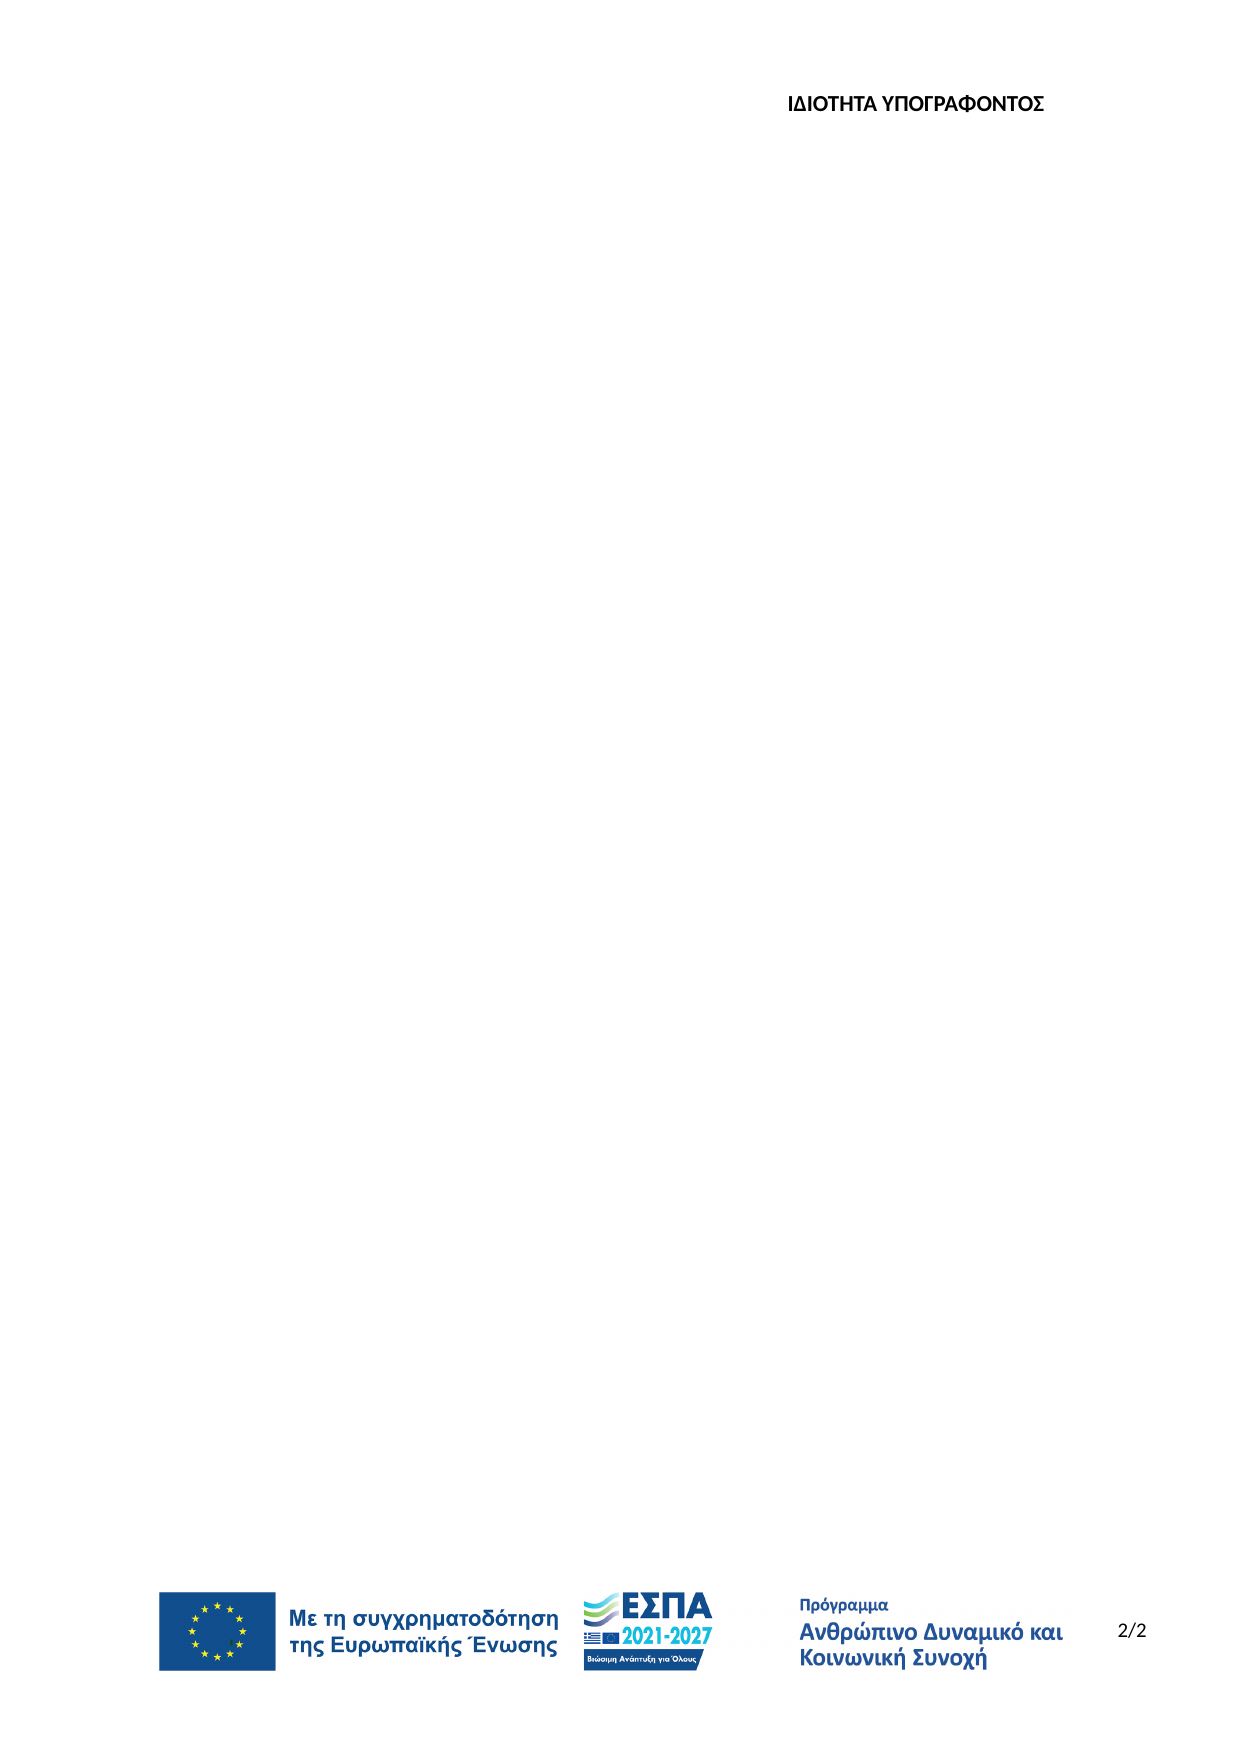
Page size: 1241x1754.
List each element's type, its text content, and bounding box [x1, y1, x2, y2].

picture [155, 1587, 1084, 1673]
text ΙΔΙΟΤΗΤΑ ΥΠΟΓΡΑΦΟΝΤΟΣ [738, 89, 1093, 117]
